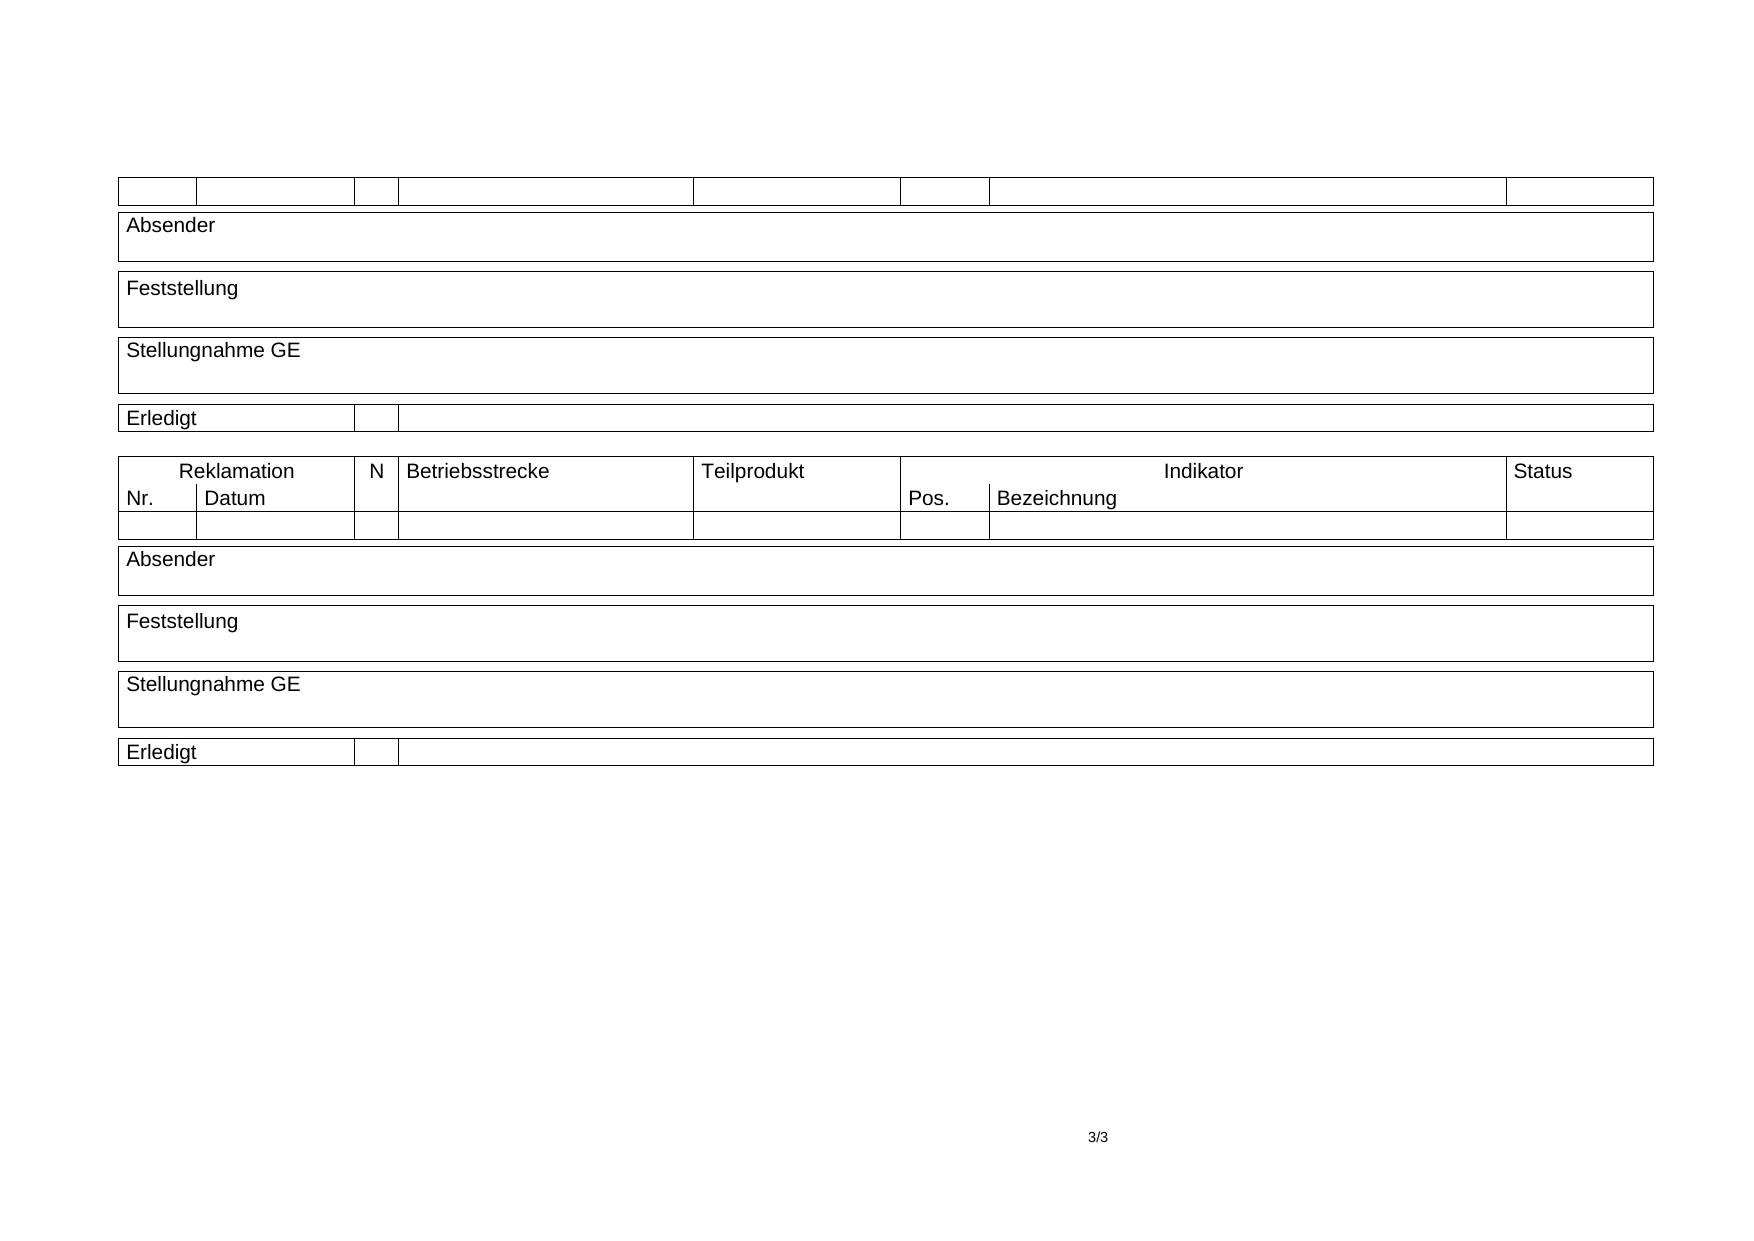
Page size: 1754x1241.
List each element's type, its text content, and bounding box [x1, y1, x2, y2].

table_cell [1507, 178, 1653, 205]
table_cell Bezeichnung [990, 484, 1506, 511]
table_cell [355, 739, 398, 765]
table_cell [119, 662, 1654, 671]
table_cell [399, 405, 1653, 431]
table_cell [197, 512, 354, 539]
table_cell [901, 512, 989, 539]
table_header Betriebsstrecke [399, 457, 693, 484]
table_cell [355, 178, 398, 205]
table_cell Feststellung [119, 272, 1653, 327]
table_cell [1507, 512, 1653, 539]
table_cell [119, 394, 1654, 403]
table_cell [399, 739, 1653, 765]
table_header Teilprodukt [694, 457, 900, 484]
table_header N [355, 457, 398, 484]
table_cell [694, 178, 900, 205]
table_cell Pos. [901, 484, 989, 511]
table_header Status [1507, 457, 1653, 484]
table_cell [119, 596, 1654, 605]
table_cell Datum [197, 484, 354, 511]
table_header Reklamation [119, 457, 354, 484]
table_cell Absender [119, 213, 1653, 261]
table_cell [119, 728, 1654, 737]
table_cell [355, 484, 398, 511]
table_cell Stellungnahme GE [119, 338, 1653, 393]
table_cell [990, 178, 1506, 205]
table_cell [1507, 484, 1653, 511]
table_cell [694, 484, 900, 511]
table_cell Nr. [119, 484, 196, 511]
table_header Indikator [901, 457, 1506, 484]
table_cell [119, 328, 1654, 337]
table_cell [119, 206, 1654, 212]
table_cell [119, 512, 196, 539]
table_cell [355, 512, 398, 539]
table_cell Erledigt [119, 739, 354, 765]
table_cell Absender [119, 547, 1653, 594]
table_cell Stellungnahme GE [119, 672, 1653, 727]
table_cell [399, 484, 693, 511]
table_cell [399, 512, 693, 539]
table_cell [694, 512, 900, 539]
table_cell [990, 512, 1506, 539]
table_cell Erledigt [119, 405, 354, 431]
table_cell [119, 262, 1654, 271]
table_cell [355, 405, 398, 431]
table_cell Feststellung [119, 606, 1653, 661]
table_cell [119, 540, 1654, 546]
table_cell [399, 178, 693, 205]
table_cell [119, 178, 196, 205]
table_cell [901, 178, 989, 205]
table_cell [197, 178, 354, 205]
